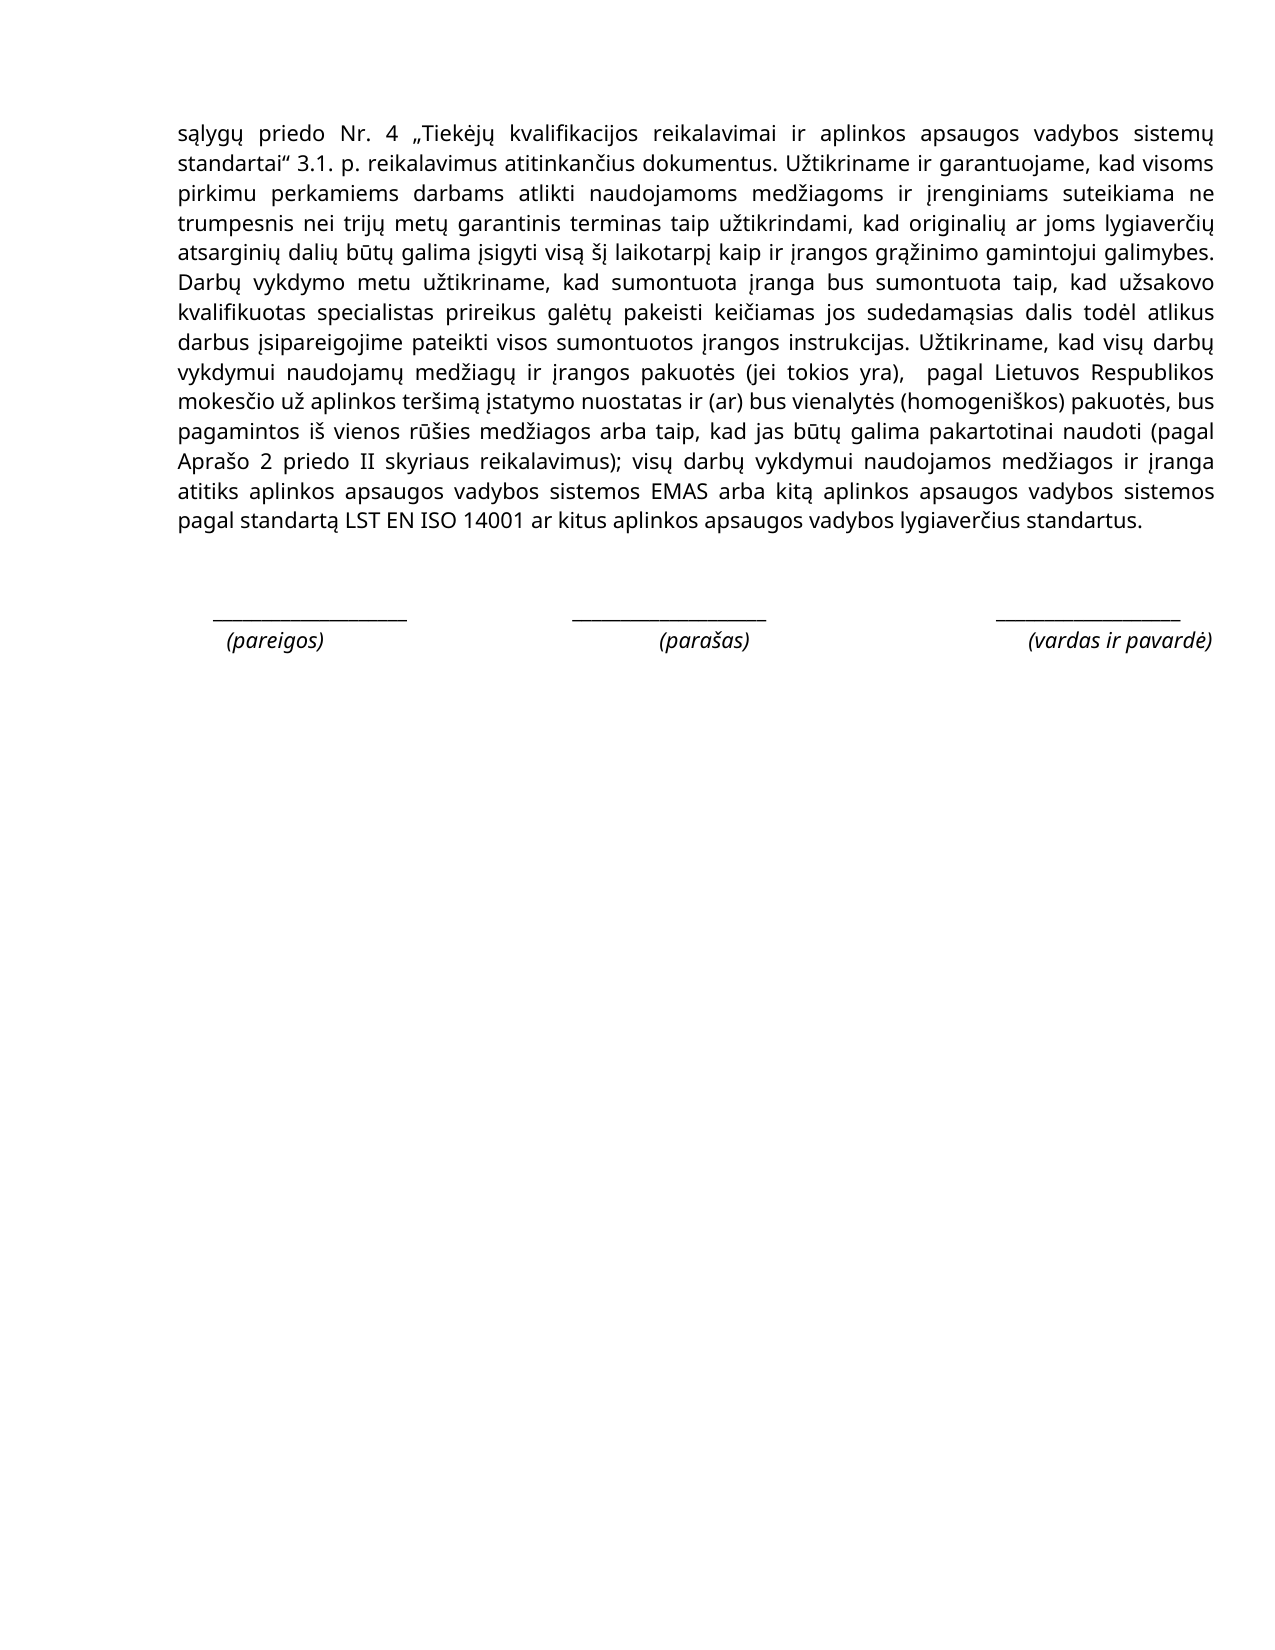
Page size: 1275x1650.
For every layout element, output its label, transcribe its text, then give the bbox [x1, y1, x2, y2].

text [177, 118, 1216, 535]
text ____________________ ____________________ ___________________ [177, 595, 1216, 624]
text (pareigos) (parašas) (vardas ir pavardė) [177, 624, 1216, 654]
